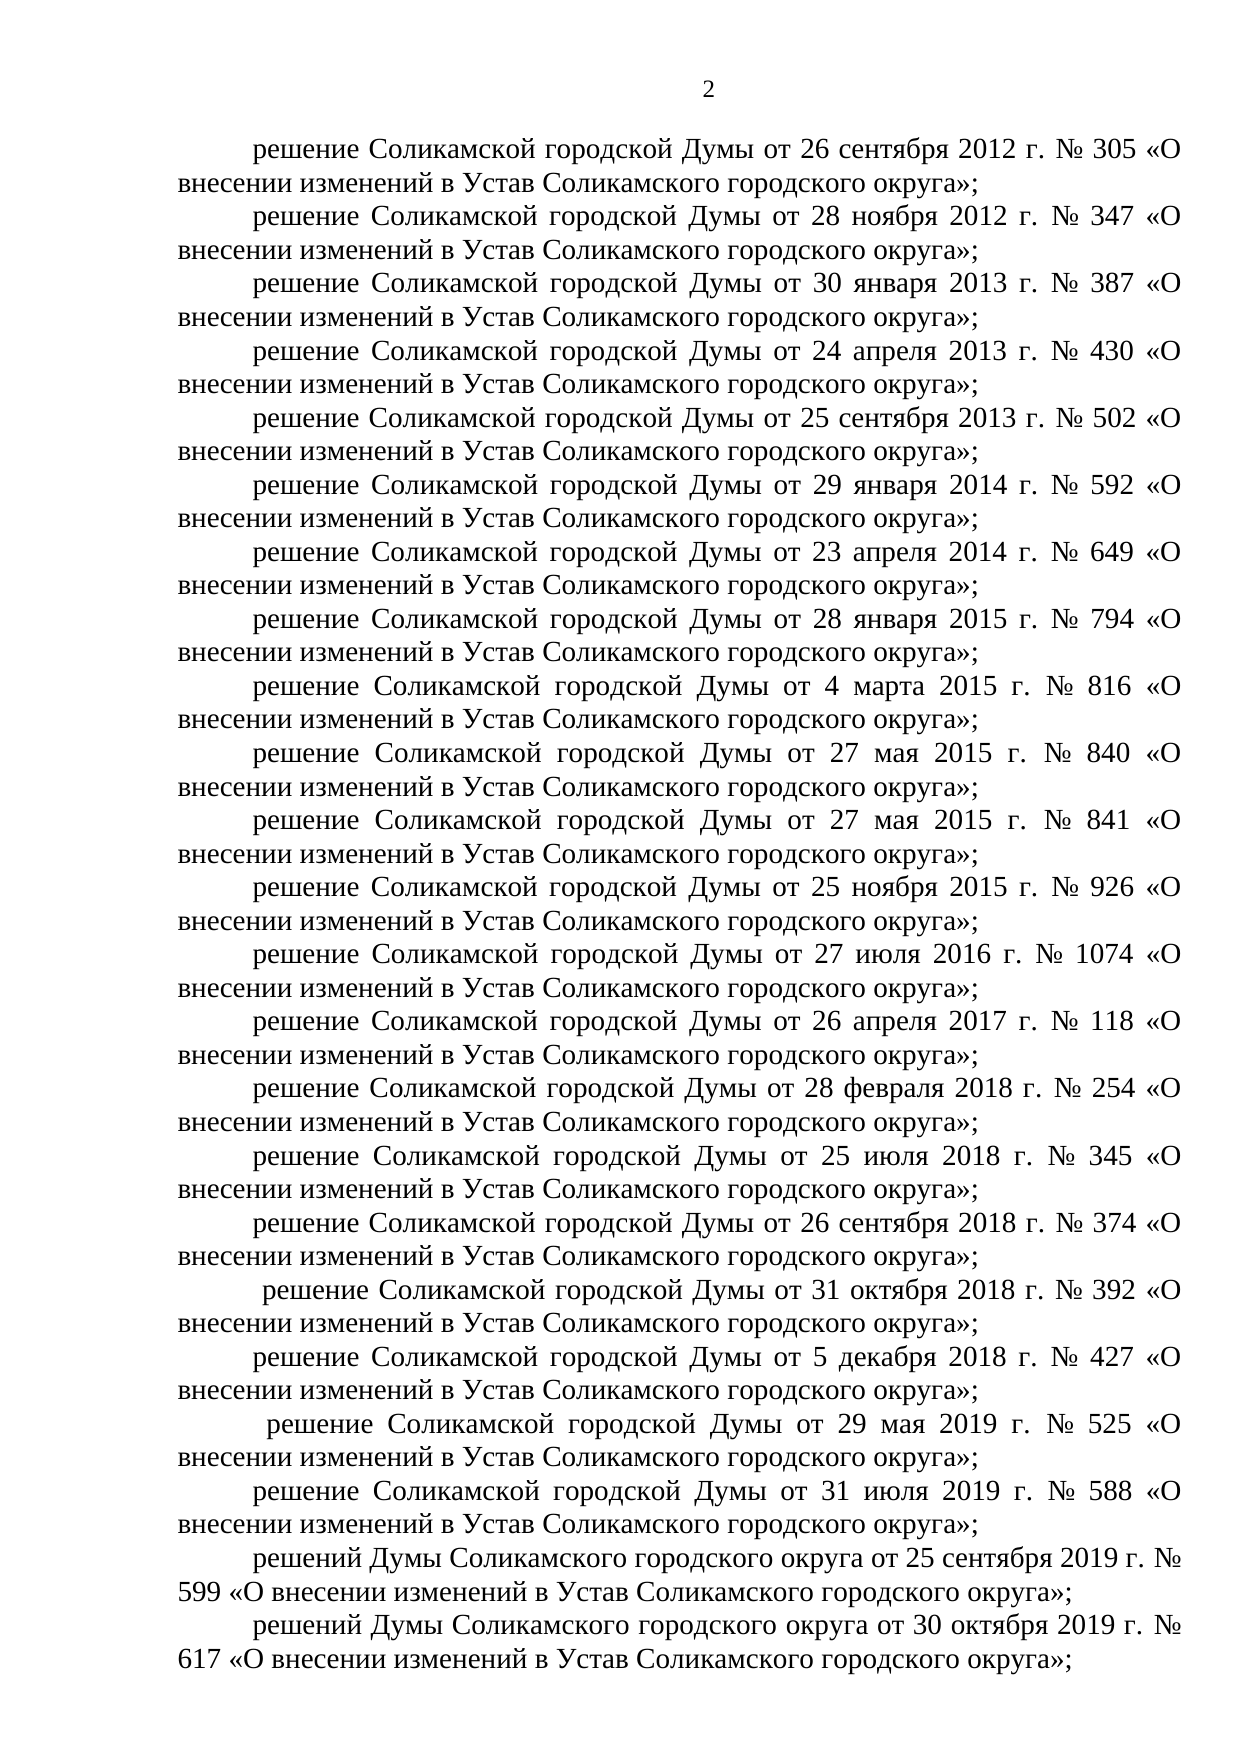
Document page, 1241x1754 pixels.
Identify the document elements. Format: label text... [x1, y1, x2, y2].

text решение Соликамской городской Думы от 23 апреля . № 649 «О внесении изменений в Устав Соликамского городского округа»; [177, 534, 1181, 601]
text решение Соликамской городской Думы от 29 мая . № 525 «О внесении изменений в Устав Соликамского городского округа»; [177, 1406, 1181, 1473]
text решение Соликамской городской Думы от 26 сентября . № 305 «О внесении изменений в Устав Соликамского городского округа»; [177, 131, 1181, 198]
text решение Соликамской городской Думы от 25 ноября . № 926 «О внесении изменений в Устав Соликамского городского округа»; [177, 869, 1181, 936]
text решение Соликамской городской Думы от 30 января . № 387 «О внесении изменений в Устав Соликамского городского округа»; [177, 266, 1181, 333]
text решение Соликамской городской Думы от 26 сентября . № 374 «О внесении изменений в Устав Соликамского городского округа»; [177, 1205, 1181, 1272]
text решение Соликамской городской Думы от 27 мая . № 840 «О внесении изменений в Устав Соликамского городского округа»; [177, 735, 1181, 802]
text решение Соликамской городской Думы от 31 октября . № 392 «О внесении изменений в Устав Соликамского городского округа»; [177, 1272, 1181, 1339]
text решение Соликамской городской Думы от 27 июля . № 1074 «О внесении изменений в Устав Соликамского городского округа»; [177, 936, 1181, 1003]
text решение Соликамской городской Думы от 29 января . № 592 «О внесении изменений в Устав Соликамского городского округа»; [177, 467, 1181, 534]
text решений Думы Соликамского городского округа от 25 сентября . № 599 «О внесении изменений в Устав Соликамского городского округа»; [177, 1540, 1181, 1607]
text решений Думы Соликамского городского округа от 30 октября . № 617 «О внесении изменений в Устав Соликамского городского округа»; [177, 1607, 1181, 1674]
text решение Соликамской городской Думы от 25 сентября . № 502 «О внесении изменений в Устав Соликамского городского округа»; [177, 400, 1181, 467]
text решение Соликамской городской Думы от 25 июля . № 345 «О внесении изменений в Устав Соликамского городского округа»; [177, 1138, 1181, 1205]
text решение Соликамской городской Думы от 24 апреля . № 430 «О внесении изменений в Устав Соликамского городского округа»; [177, 333, 1181, 400]
text решение Соликамской городской Думы от 28 января . № 794 «О внесении изменений в Устав Соликамского городского округа»; [177, 601, 1181, 668]
text решение Соликамской городской Думы от 31 июля . № 588 «О внесении изменений в Устав Соликамского городского округа»; [177, 1473, 1181, 1540]
text решение Соликамской городской Думы от 28 февраля . № 254 «О внесении изменений в Устав Соликамского городского округа»; [177, 1071, 1181, 1138]
text решение Соликамской городской Думы от 4 марта . № 816 «О внесении изменений в Устав Соликамского городского округа»; [177, 668, 1181, 735]
text решение Соликамской городской Думы от 27 мая . № 841 «О внесении изменений в Устав Соликамского городского округа»; [177, 802, 1181, 869]
text решение Соликамской городской Думы от 26 апреля . № 118 «О внесении изменений в Устав Соликамского городского округа»; [177, 1003, 1181, 1071]
text решение Соликамской городской Думы от 5 декабря . № 427 «О внесении изменений в Устав Соликамского городского округа»; [177, 1339, 1181, 1406]
text решение Соликамской городской Думы от 28 ноября . № 347 «О внесении изменений в Устав Соликамского городского округа»; [177, 198, 1181, 266]
